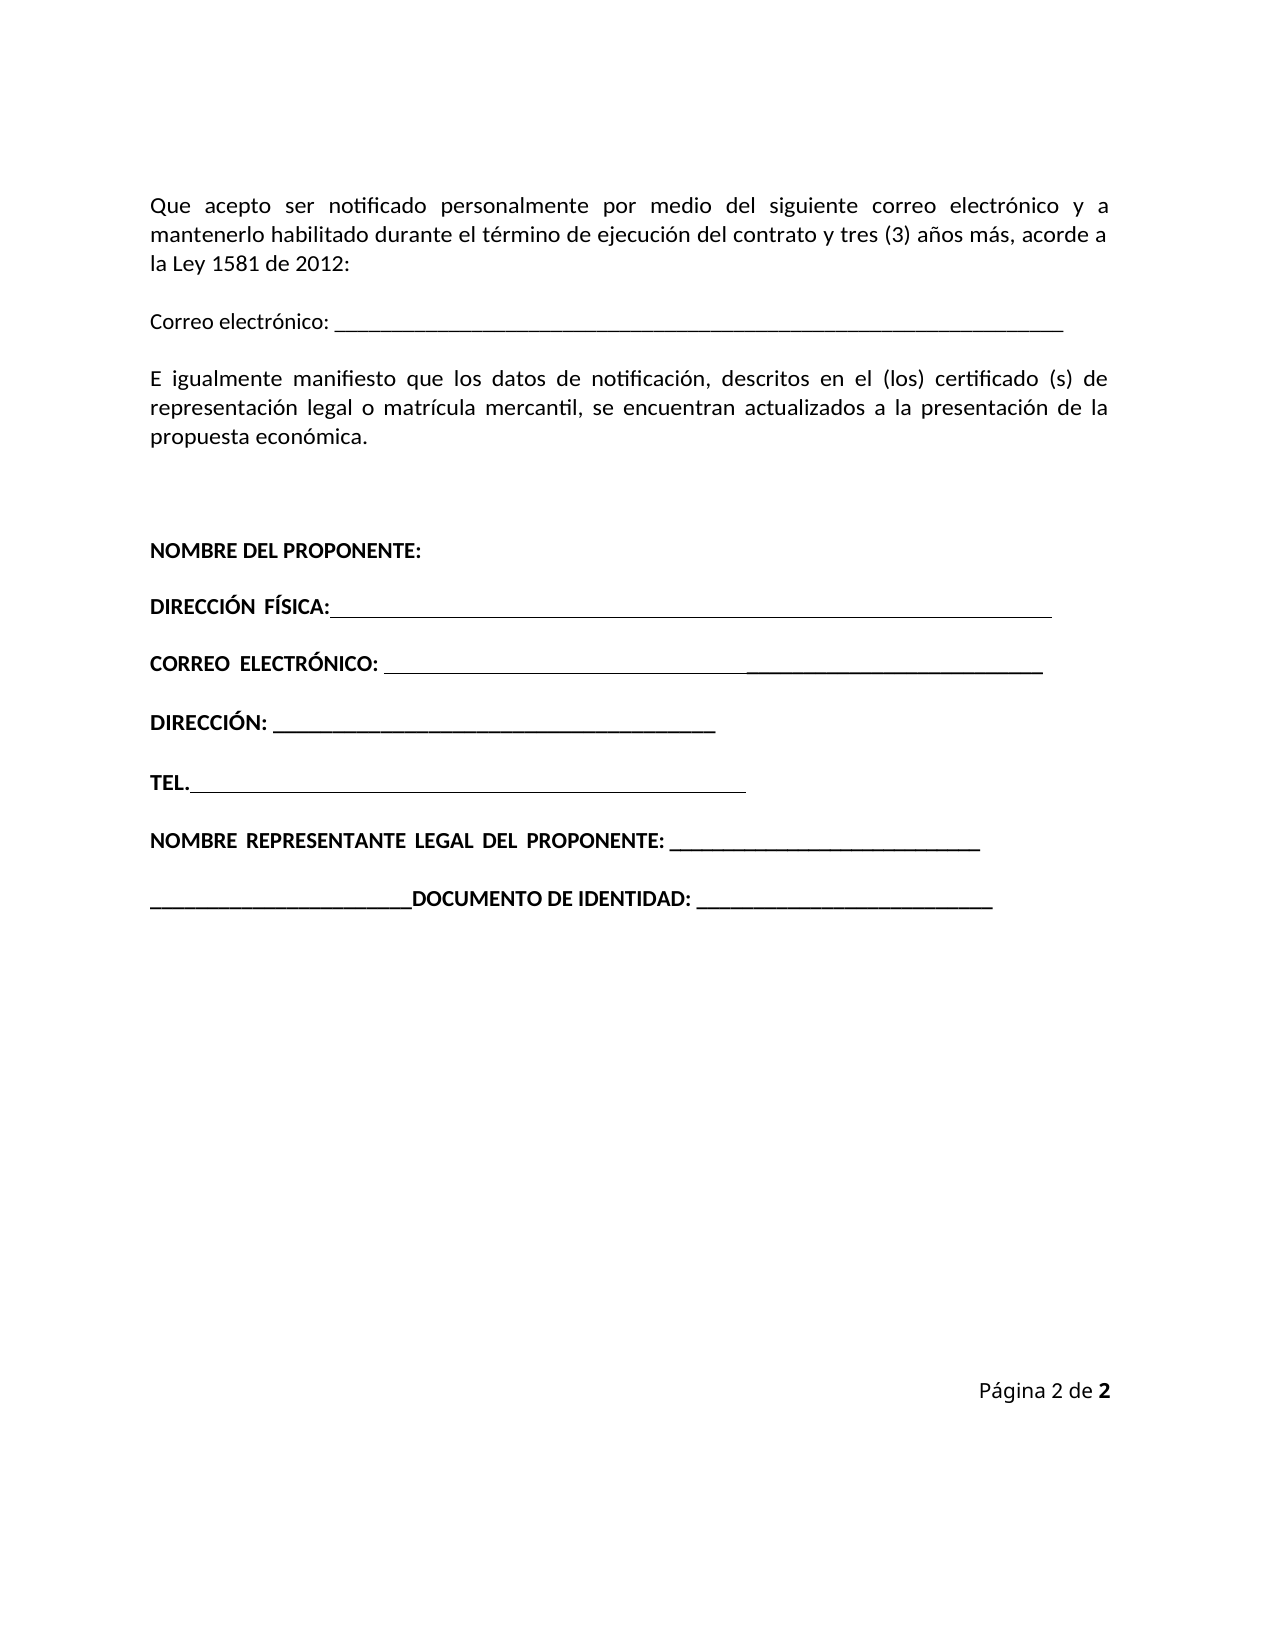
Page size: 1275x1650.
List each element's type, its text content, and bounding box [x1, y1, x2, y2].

text DIRECCIÓN: _____________________________________ [150, 708, 747, 736]
subtitle NOMBRE REPRESENTANTE LEGAL DEL PROPONENTE: _____________________________ [150, 826, 1032, 854]
text E igualmente manifiesto que los datos de notificación, descritos en el (los) certificado (s) de representación legal o matrícula mercantil, se encuentran actualizados a la presentación de la propuesta económica. [150, 364, 1110, 450]
subtitle CORREO ELECTRÓNICO: __________________________ [150, 649, 1055, 677]
text Que acepto ser notificado personalmente por medio del siguiente correo electrónico y a mantenerlo habilitado durante el término de ejecución del contrato y tres (3) años más, acorde a la Ley 1581 de 2012: [150, 191, 1110, 277]
text TEL. [150, 768, 747, 796]
text Correo electrónico: ________________________________________________________________ [150, 307, 1110, 335]
subtitle _______________________DOCUMENTO DE IDENTIDAD: __________________________ [150, 884, 1032, 912]
subtitle DIRECCIÓN FÍSICA: [150, 592, 1055, 621]
subtitle NOMBRE DEL PROPONENTE: [150, 536, 1055, 564]
